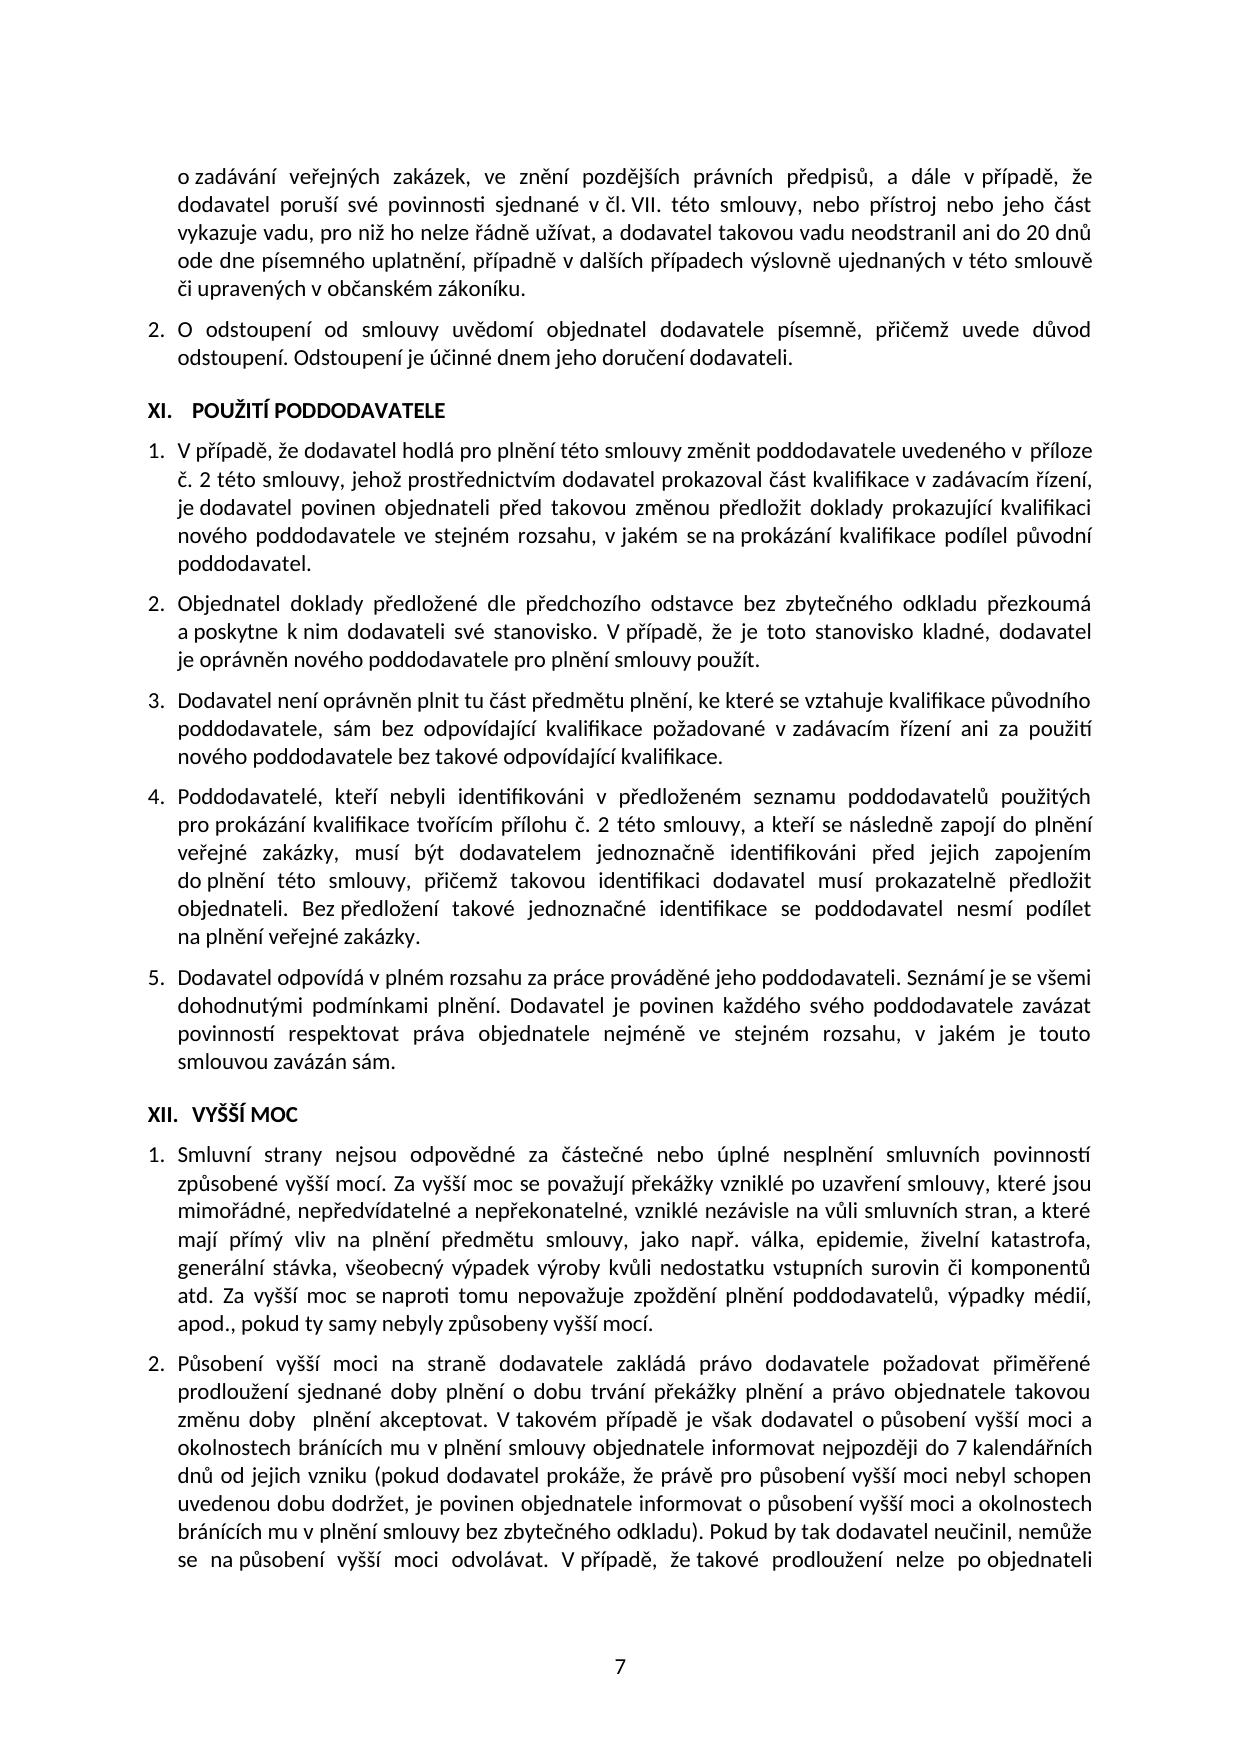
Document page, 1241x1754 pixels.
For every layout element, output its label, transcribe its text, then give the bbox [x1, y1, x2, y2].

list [148, 1349, 1093, 1573]
list V případě, že dodavatel hodlá pro plnění této smlouvy změnit poddodavatele uvedeného v příloze č. 2 této smlouvy, jehož prostřednictvím dodavatel prokazoval část kvalifikace v zadávacím řízení, je dodavatel povinen objednateli před takovou změnou předložit doklady prokazující kvalifikaci nového poddodavatele ve stejném rozsahu, v jakém se na prokázání kvalifikace podílel původní poddodavatel. [148, 437, 1093, 577]
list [148, 162, 1093, 303]
list Objednatel doklady předložené dle předchozího odstavce bez zbytečného odkladu přezkoumá a poskytne k nim dodavateli své stanovisko. V případě, že je toto stanovisko kladné, dodavatel je oprávněn nového poddodavatele pro plnění smlouvy použít. [148, 589, 1093, 673]
list POUŽITÍ PODDODAVATELE [148, 396, 1093, 424]
list O odstoupení od smlouvy uvědomí objednatel dodavatele písemně, přičemž uvede důvod odstoupení. Odstoupení je účinné dnem jeho doručení dodavateli. [148, 315, 1093, 371]
list VYŠŠÍ MOC [148, 1100, 1093, 1128]
list Dodavatel odpovídá v plném rozsahu za práce prováděné jeho poddodavateli. Seznámí je se všemi dohodnutými podmínkami plnění. Dodavatel je povinen každého svého poddodavatele zavázat povinností respektovat práva objednatele nejméně ve stejném rozsahu, v jakém je touto smlouvou zavázán sám. [148, 963, 1093, 1075]
list Poddodavatelé, kteří nebyli identifikováni v předloženém seznamu poddodavatelů použitých pro prokázání kvalifikace tvořícím přílohu č. 2 této smlouvy, a kteří se následně zapojí do plnění veřejné zakázky, musí být dodavatelem jednoznačně identifikováni před jejich zapojením do plnění této smlouvy, přičemž takovou identifikaci dodavatel musí prokazatelně předložit objednateli. Bez předložení takové jednoznačné identifikace se poddodavatel nesmí podílet na plnění veřejné zakázky. [148, 782, 1093, 951]
list Smluvní strany nejsou odpovědné za částečné nebo úplné nesplnění smluvních povinností způsobené vyšší mocí. Za vyšší moc se považují překážky vzniklé po uzavření smlouvy, které jsou mimořádné, nepředvídatelné a nepřekonatelné, vzniklé nezávisle na vůli smluvních stran, a které mají přímý vliv na plnění předmětu smlouvy, jako např. válka, epidemie, živelní katastrofa, generální stávka, všeobecný výpadek výroby kvůli nedostatku vstupních surovin či komponentů atd. Za vyšší moc se naproti tomu nepovažuje zpoždění plnění poddodavatelů, výpadky médií, apod., pokud ty samy nebyly způsobeny vyšší mocí. [148, 1141, 1093, 1337]
list Dodavatel není oprávněn plnit tu část předmětu plnění, ke které se vztahuje kvalifikace původního poddodavatele, sám bez odpovídající kvalifikace požadované v zadávacím řízení ani za použití nového poddodavatele bez takové odpovídající kvalifikace. [148, 686, 1093, 770]
